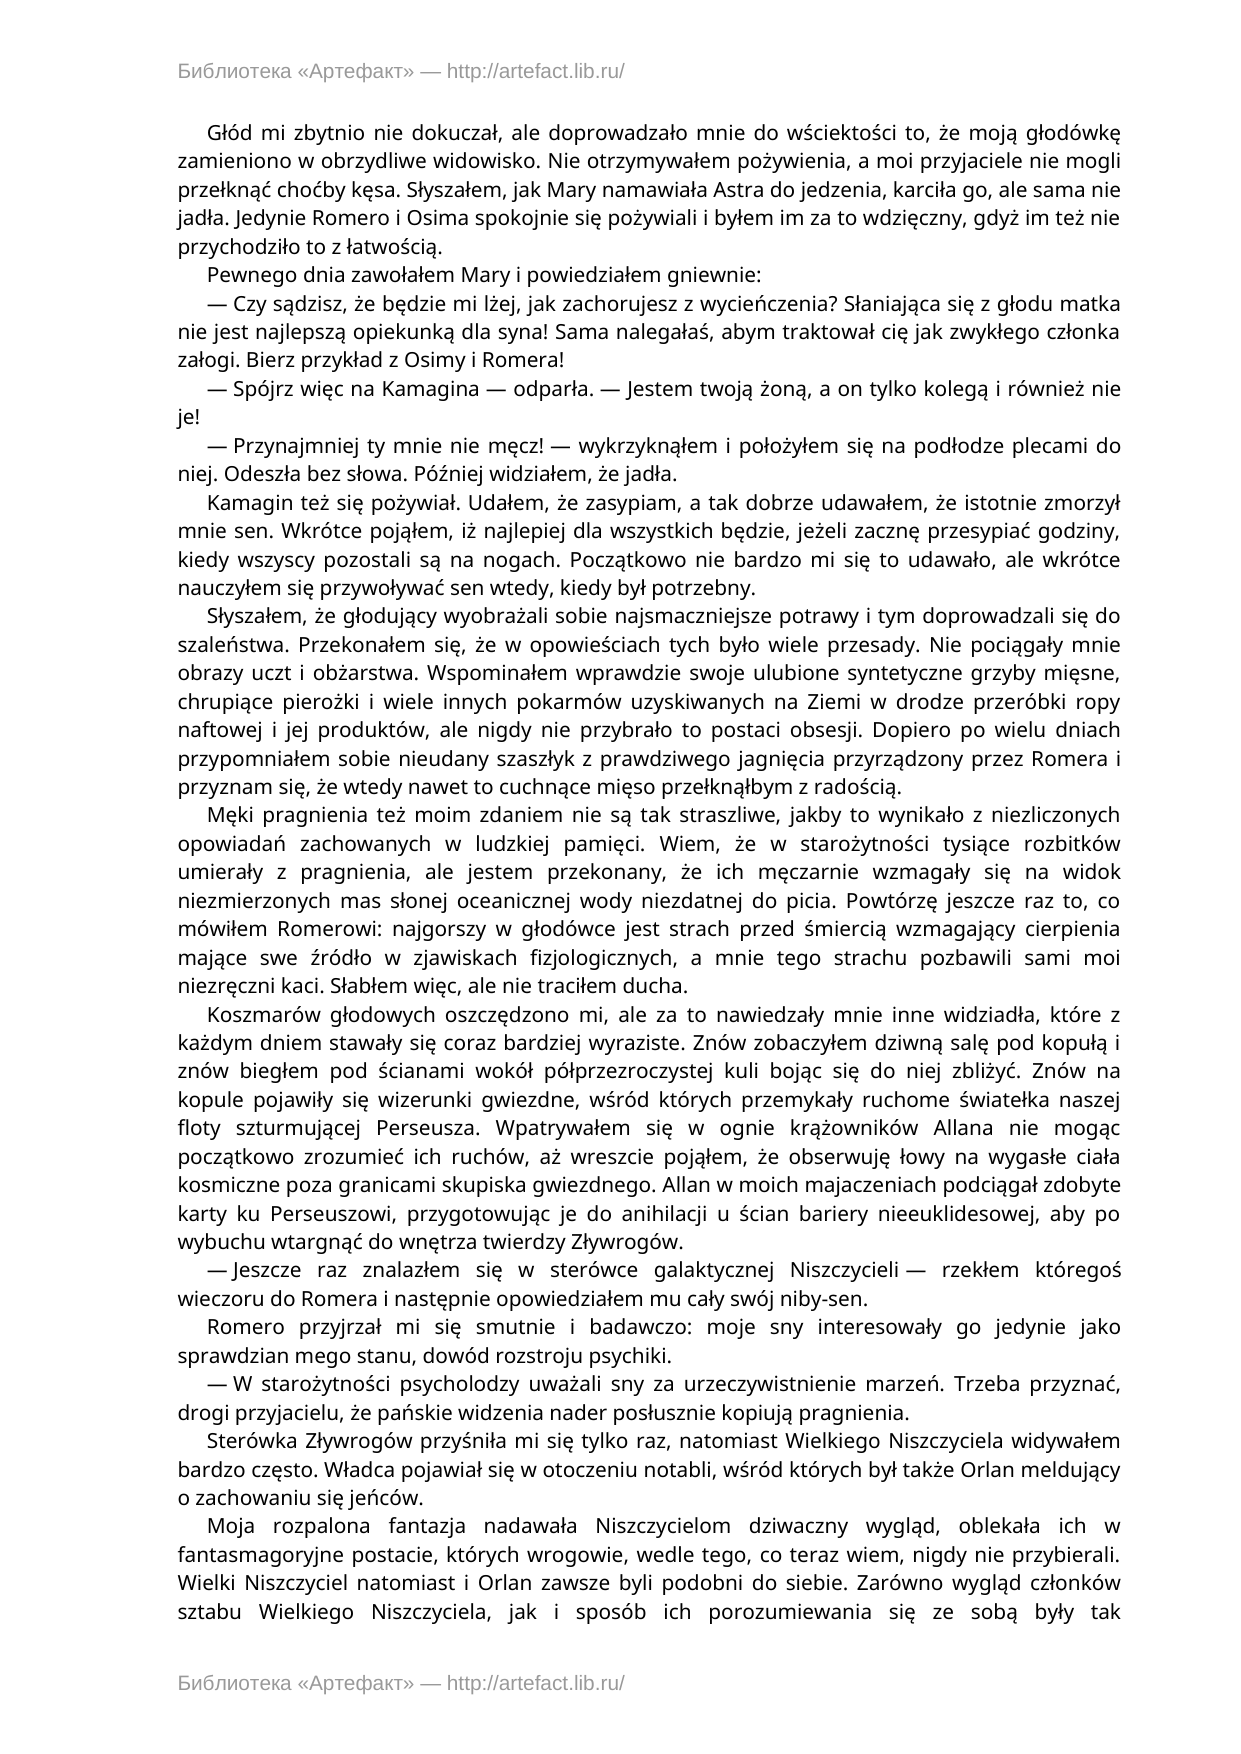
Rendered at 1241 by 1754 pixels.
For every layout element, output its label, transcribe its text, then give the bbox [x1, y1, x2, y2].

text Romero przyjrzał mi się smutnie i badawczo: moje sny interesowały go jedynie jako sprawdzian mego stanu, dowód rozstroju psychiki. [177, 1312, 1122, 1369]
text Słyszałem, że głodujący wyobrażali sobie najsmaczniejsze potrawy i tym doprowadzali się do szaleństwa. Przekonałem się, że w opowieściach tych było wiele przesady. Nie pociągały mnie obrazy uczt i obżarstwa. Wspominałem wprawdzie swoje ulubione syntetyczne grzyby mięsne, chrupiące pierożki i wiele innych pokarmów uzyskiwanych na Ziemi w drodze przeróbki ropy naftowej i jej produktów, ale nigdy nie przybrało to postaci obsesji. Dopiero po wielu dniach przypomniałem sobie nieudany szaszłyk z prawdziwego jagnięcia przyrządzony przez Romera i przyznam się, że wtedy nawet to cuchnące mięso przełknąłbym z radością. [177, 602, 1122, 801]
text — Czy sądzisz, że będzie mi lżej, jak zachorujesz z wycieńczenia? Słaniająca się z głodu matka nie jest najlepszą opiekunką dla syna! Sama nalegałaś, abym traktował cię jak zwykłego członka załogi. Bierz przykład z Osimy i Romera! [177, 289, 1122, 374]
text — Spójrz więc na Kamagina — odparła. — Jestem twoją żoną, a on tylko kolegą i również nie je! [177, 374, 1122, 431]
text Kamagin też się pożywiał. Udałem, że zasypiam, a tak dobrze udawałem, że istotnie zmorzył mnie sen. Wkrótce pojąłem, iż najlepiej dla wszystkich będzie, jeżeli zacznę przesypiać godziny, kiedy wszyscy pozostali są na nogach. Początkowo nie bardzo mi się to udawało, ale wkrótce nauczyłem się przywoływać sen wtedy, kiedy był potrzebny. [177, 488, 1122, 602]
text Męki pragnienia też moim zdaniem nie są tak straszliwe, jakby to wynikało z niezliczonych opowiadań zachowanych w ludzkiej pamięci. Wiem, że w starożytności tysiące rozbitków umierały z pragnienia, ale jestem przekonany, że ich męczarnie wzmagały się na widok niezmierzonych mas słonej oceanicznej wody niezdatnej do picia. Powtórzę jeszcze raz to, co mówiłem Romerowi: najgorszy w głodówce jest strach przed śmiercią wzmagający cierpienia mające swe źródło w zjawiskach fizjologicznych, a mnie tego strachu pozbawili sami moi niezręczni kaci. Słabłem więc, ale nie traciłem ducha. [177, 801, 1122, 1000]
text Głód mi zbytnio nie dokuczał, ale doprowadzało mnie do wściektości to, że moją głodówkę zamieniono w obrzydliwe widowisko. Nie otrzymywałem pożywienia, a moi przyjaciele nie mogli przełknąć choćby kęsa. Słyszałem, jak Mary namawiała Astra do jedzenia, karciła go, ale sama nie jadła. Jedynie Romero i Osima spokojnie się pożywiali i byłem im za to wdzięczny, gdyż im też nie przychodziło to z łatwością. [177, 118, 1122, 260]
text — W starożytności psycholodzy uważali sny za urzeczywistnienie marzeń. Trzeba przyznać, drogi przyjacielu, że pańskie widzenia nader posłusznie kopiują pragnienia. [177, 1369, 1122, 1426]
text — Przynajmniej ty mnie nie męcz! — wykrzyknąłem i położyłem się na podłodze plecami do niej. Odeszła bez słowa. Później widziałem, że jadła. [177, 431, 1122, 488]
text Koszmarów głodowych oszczędzono mi, ale za to nawiedzały mnie inne widziadła, które z każdym dniem stawały się coraz bardziej wyraziste. Znów zobaczyłem dziwną salę pod kopułą i znów biegłem pod ścianami wokół półprzezroczystej kuli bojąc się do niej zbliżyć. Znów na kopule pojawiły się wizerunki gwiezdne, wśród których przemykały ruchome światełka naszej floty szturmującej Perseusza. Wpatrywałem się w ognie krążowników Allana nie mogąc początkowo zrozumieć ich ruchów, aż wreszcie pojąłem, że obserwuję łowy na wygasłe ciała kosmiczne poza granicami skupiska gwiezdnego. Allan w moich majaczeniach podciągał zdobyte karty ku Perseuszowi, przygotowując je do anihilacji u ścian bariery nieeuklidesowej, aby po wybuchu wtargnąć do wnętrza twierdzy Zływrogów. [177, 1000, 1122, 1256]
text Sterówka Zływrogów przyśniła mi się tylko raz, natomiast Wielkiego Niszczyciela widywałem bardzo często. Władca pojawiał się w otoczeniu notabli, wśród których był także Orlan meldujący o zachowaniu się jeńców. [177, 1426, 1122, 1512]
text Pewnego dnia zawołałem Mary i powiedziałem gniewnie: [177, 260, 1122, 289]
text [177, 1512, 1122, 1625]
text — Jeszcze raz znalazłem się w sterówce galaktycznej Niszczycieli — rzekłem któregoś wieczoru do Romera i następnie opowiedziałem mu cały swój niby-sen. [177, 1256, 1122, 1312]
